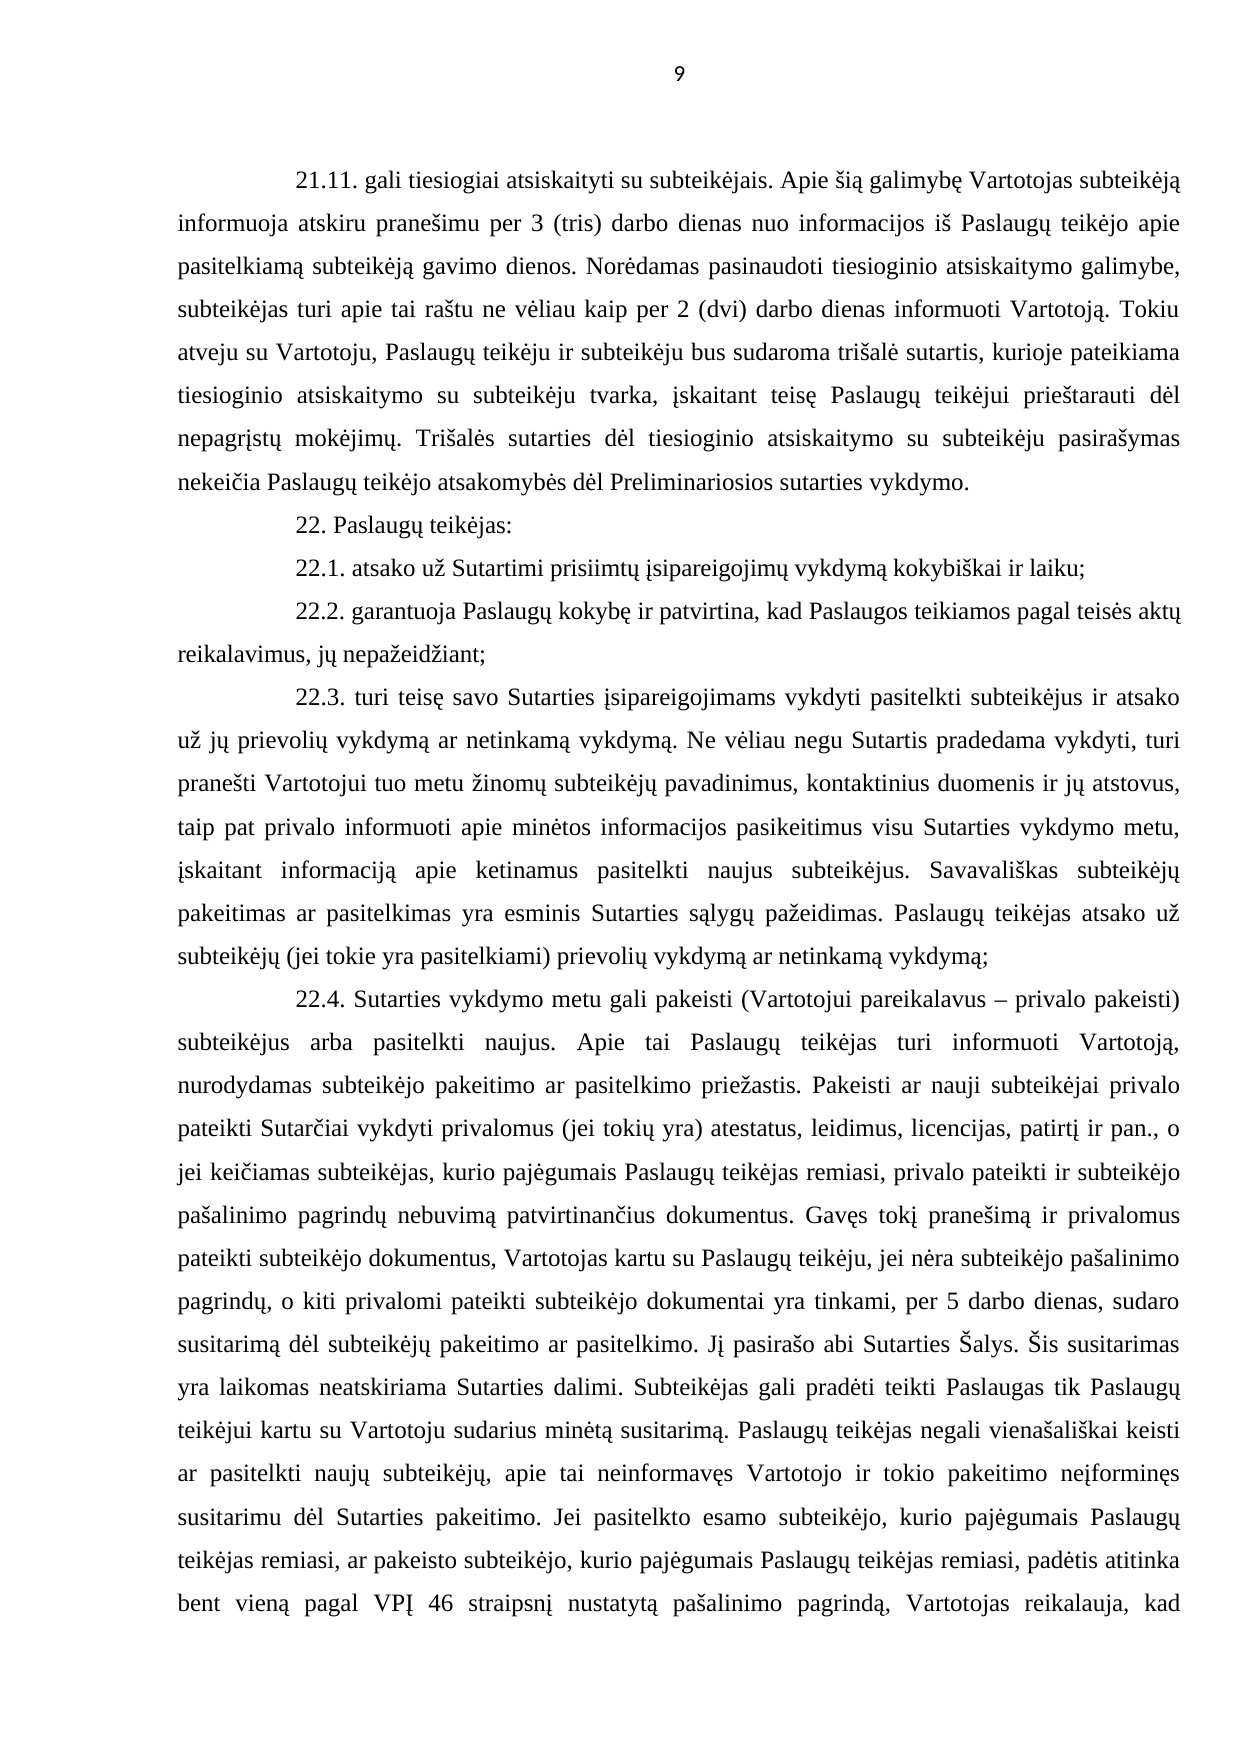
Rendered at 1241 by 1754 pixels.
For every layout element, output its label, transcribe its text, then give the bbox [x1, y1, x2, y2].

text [177, 984, 1181, 1617]
text 22.3. turi teisę savo Sutarties įsipareigojimams vykdyti pasitelkti subteikėjus ir atsako už jų prievolių vykdymą ar netinkamą vykdymą. Ne vėliau negu Sutartis pradedama vykdyti, turi pranešti Vartotojui tuo metu žinomų subteikėjų pavadinimus, kontaktinius duomenis ir jų atstovus, taip pat privalo informuoti apie minėtos informacijos pasikeitimus visu Sutarties vykdymo metu, įskaitant informaciją apie ketinamus pasitelkti naujus subteikėjus. Savavališkas subteikėjų pakeitimas ar pasitelkimas yra esminis Sutarties sąlygų pažeidimas. Paslaugų teikėjas atsako už subteikėjų (jei tokie yra pasitelkiami) prievolių vykdymą ar netinkamą vykdymą; [177, 682, 1181, 970]
text 22.1. atsako už Sutartimi prisiimtų įsipareigojimų vykdymą kokybiškai ir laiku; [177, 553, 1181, 582]
text 21.11. gali tiesiogiai atsiskaityti su subteikėjais. Apie šią galimybę Vartotojas subteikėją informuoja atskiru pranešimu per 3 (tris) darbo dienas nuo informacijos iš Paslaugų teikėjo apie pasitelkiamą subteikėją gavimo dienos. Norėdamas pasinaudoti tiesioginio atsiskaitymo galimybe, subteikėjas turi apie tai raštu ne vėliau kaip per 2 (dvi) darbo dienas informuoti Vartotoją. Tokiu atveju su Vartotoju, Paslaugų teikėju ir subteikėju bus sudaroma trišalė sutartis, kurioje pateikiama tiesioginio atsiskaitymo su subteikėju tvarka, įskaitant teisę Paslaugų teikėjui prieštarauti dėl nepagrįstų mokėjimų. Trišalės sutarties dėl tiesioginio atsiskaitymo su subteikėju pasirašymas nekeičia Paslaugų teikėjo atsakomybės dėl Preliminariosios sutarties vykdymo. [177, 165, 1181, 495]
text 22.2. garantuoja Paslaugų kokybę ir patvirtina, kad Paslaugos teikiamos pagal teisės aktų reikalavimus, jų nepažeidžiant; [177, 596, 1181, 668]
text 22. Paslaugų teikėjas: [177, 510, 1181, 538]
